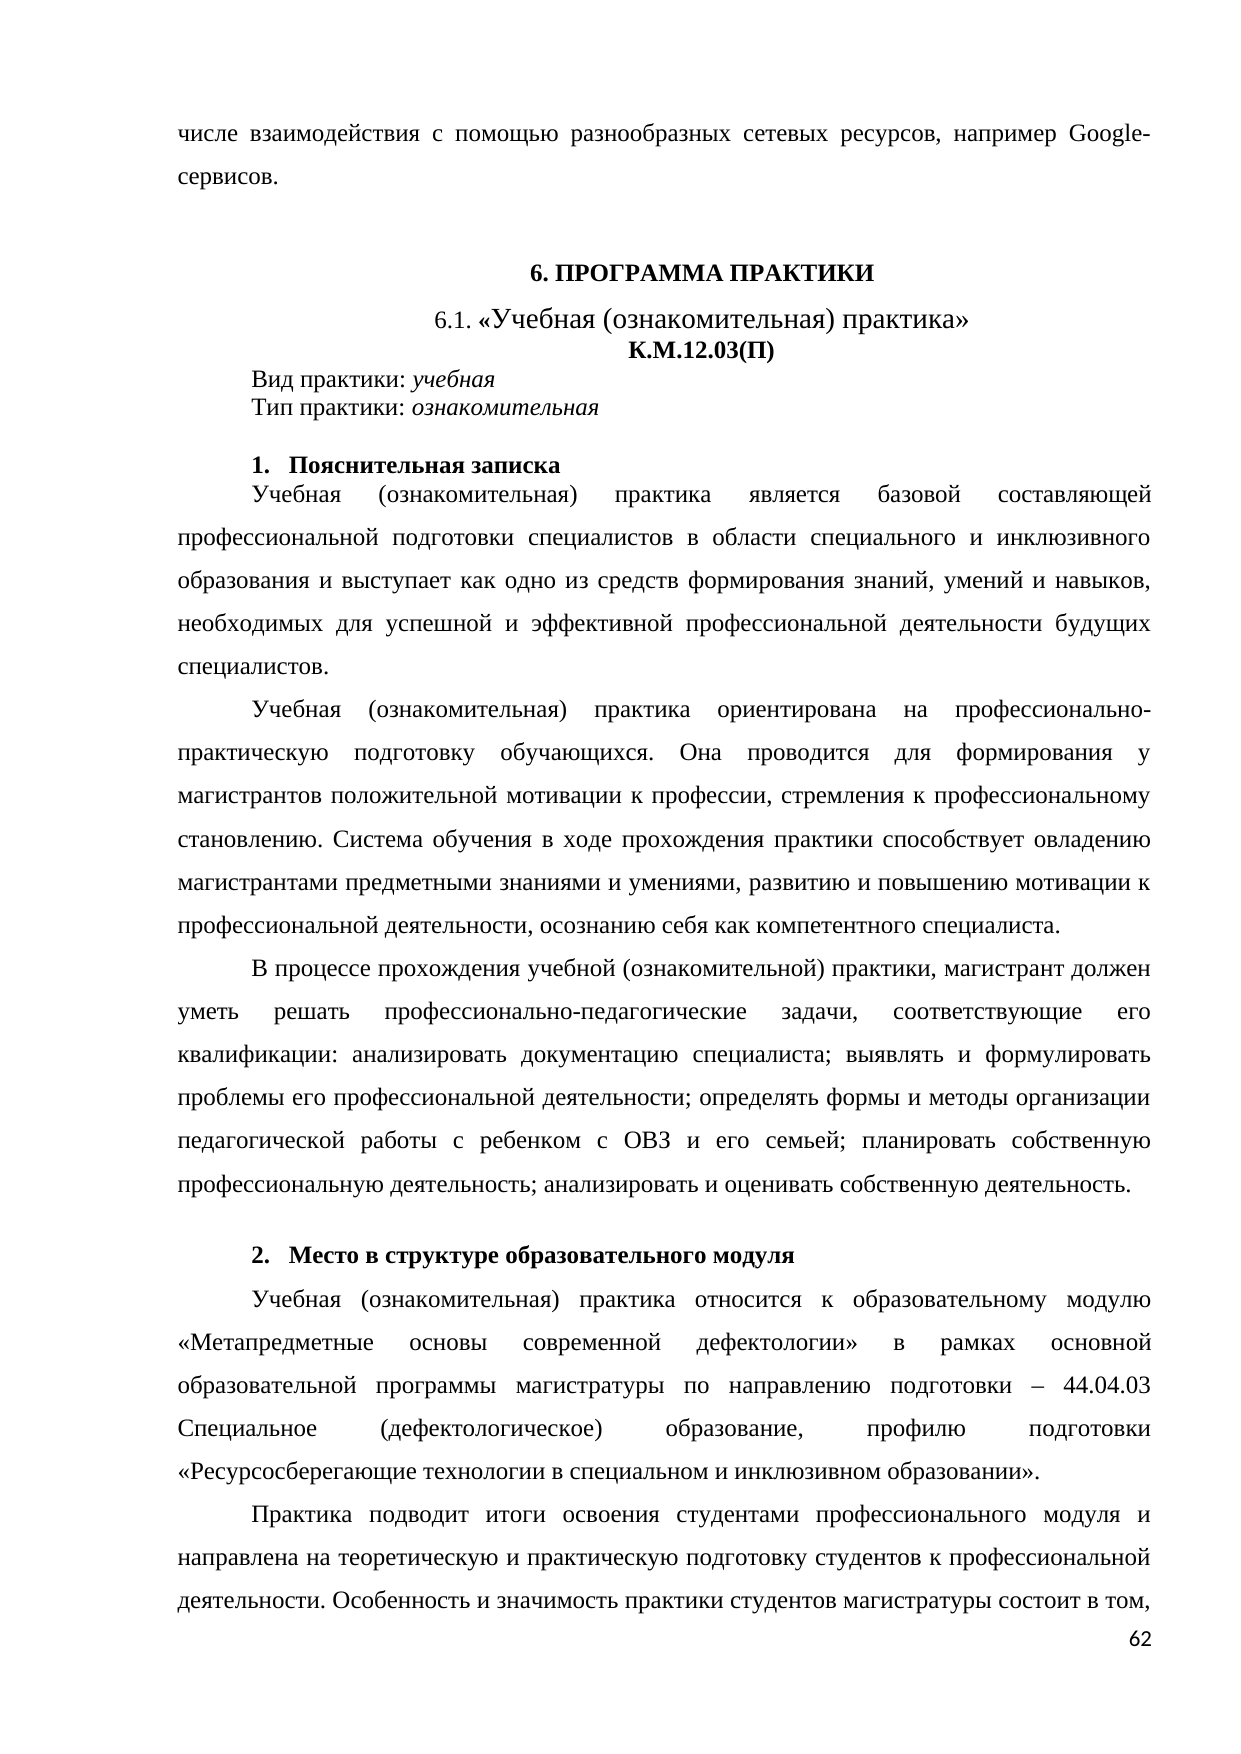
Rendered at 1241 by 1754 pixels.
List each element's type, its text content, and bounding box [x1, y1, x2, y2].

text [177, 1499, 1152, 1614]
text 6. ПРОГРАММА ПРАКТИКИ [252, 258, 1152, 287]
list Место в структуре образовательного модуля [251, 1241, 1152, 1269]
text Учебная (ознакомительная) практика относится к образовательному модулю «Метапредметные основы современной дефектологии» в рамках основной образовательной программы магистратуры по направлению подготовки – 44.04.03 Специальное (дефектологическое) образование, профилю подготовки «Ресурсосберегающие технологии в специальном и инклюзивном образовании». [177, 1284, 1152, 1485]
text Учебная (ознакомительная) практика является базовой составляющей профессиональной подготовки специалистов в области специального и инклюзивного образования и выступает как одно из средств формирования знаний, умений и навыков, необходимых для успешной и эффективной профессиональной деятельности будущих специалистов. [177, 479, 1152, 680]
text 6.1. «Учебная (ознакомительная) практика» [252, 301, 1152, 335]
text Учебная (ознакомительная) практика ориентирована на профессионально-практическую подготовку обучающихся. Она проводится для формирования у магистрантов положительной мотивации к профессии, стремления к профессиональному становлению. Система обучения в ходе прохождения практики способствует овладению магистрантами предметными знаниями и умениями, развитию и повышению мотивации к профессиональной деятельности, осознанию себя как компетентного специалиста. [177, 694, 1152, 939]
list Пояснительная записка [251, 450, 1152, 479]
text Вид практики: учебная [177, 364, 1152, 392]
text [177, 118, 1152, 190]
text К.М.12.03(П) [177, 335, 1152, 364]
text Тип практики: ознакомительная [177, 392, 1152, 421]
text В процессе прохождения учебной (ознакомительной) практики, магистрант должен уметь решать профессионально-педагогические задачи, соответствующие его квалификации: анализировать документацию специалиста; выявлять и формулировать проблемы его профессиональной деятельности; определять формы и методы организации педагогической работы с ребенком с ОВЗ и его семьей; планировать собственную профессиональную деятельность; анализировать и оценивать собственную деятельность. [177, 953, 1152, 1197]
